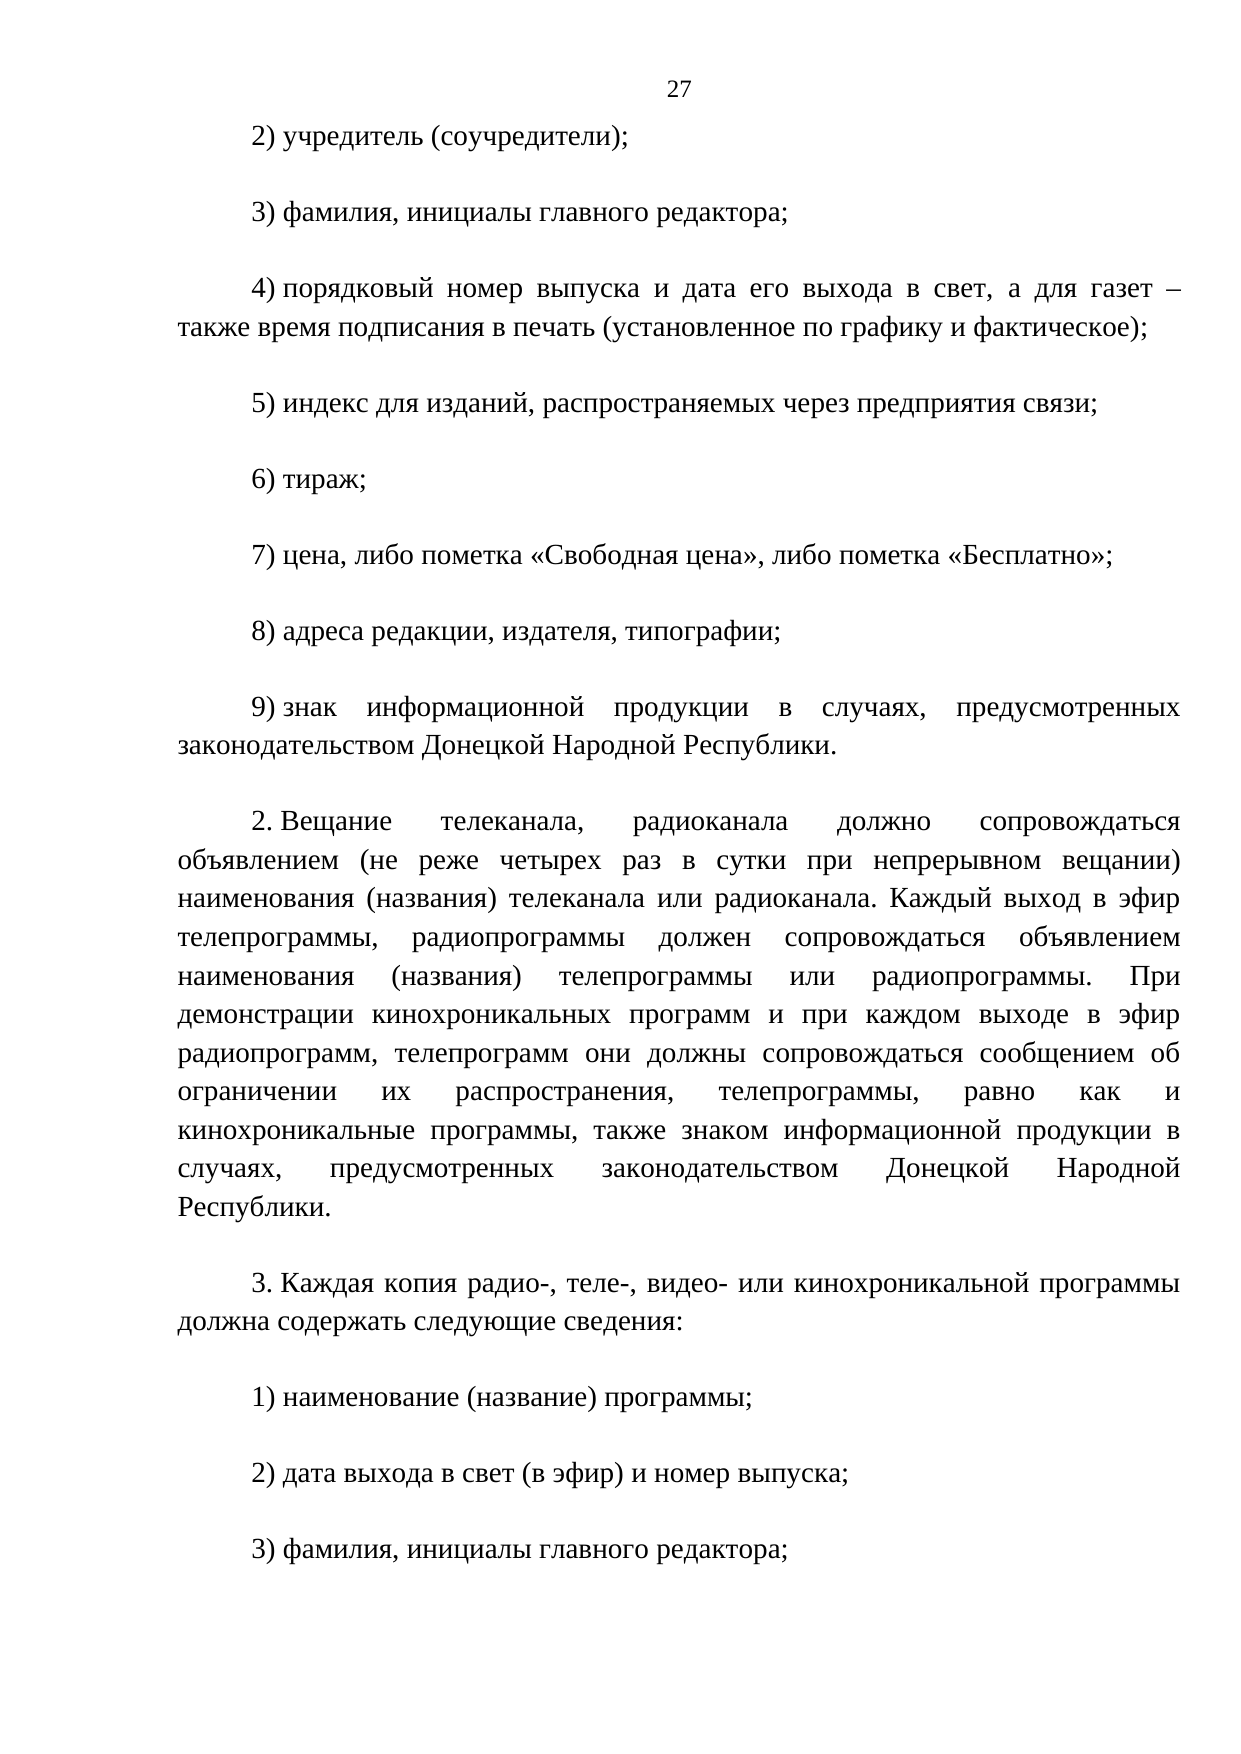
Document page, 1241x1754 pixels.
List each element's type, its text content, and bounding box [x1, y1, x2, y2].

text 6) тираж; [177, 461, 1181, 494]
text 3) фамилия, инициалы главного редактора; [177, 1532, 1181, 1565]
text 2) учредитель (соучредители); [177, 118, 1181, 152]
text 4) порядковый номер выпуска и дата его выхода в свет, а для газет – также время подписания в печать (установленное по графику и фактическое); [177, 270, 1181, 342]
text 9) знак информационной продукции в случаях, предусмотренных законодательством Донецкой Народной Республики. [177, 689, 1181, 761]
text 2. Вещание телеканала, радиоканала должно сопровождаться объявлением (не реже четырех раз в сутки при непрерывном вещании) наименования (названия) телеканала или радиоканала. Каждый выход в эфир телепрограммы, радиопрограммы должен сопровождаться объявлением наименования (названия) телепрограммы или радиопрограммы. При демонстрации кинохроникальных программ и при каждом выходе в эфир радиопрограмм, телепрограмм они должны сопровождаться сообщением об ограничении их распространения, телепрограммы, равно как и кинохроникальные программы, также знаком информационной продукции в случаях, предусмотренных законодательством Донецкой Народной Республики. [177, 803, 1181, 1222]
text 3. Каждая копия радио-, теле-, видео- или кинохроникальной программы должна содержать следующие сведения: [177, 1265, 1181, 1337]
text 2) дата выхода в свет (в эфир) и номер выпуска; [177, 1456, 1181, 1489]
text 1) наименование (название) программы; [177, 1379, 1181, 1413]
text 8) адреса редакции, издателя, типографии; [177, 613, 1181, 646]
text 5) индекс для изданий, распространяемых через предприятия связи; [177, 385, 1181, 418]
text 7) цена, либо пометка «Свободная цена», либо пометка «Бесплатно»; [177, 537, 1181, 570]
text 3) фамилия, инициалы главного редактора; [177, 194, 1181, 228]
